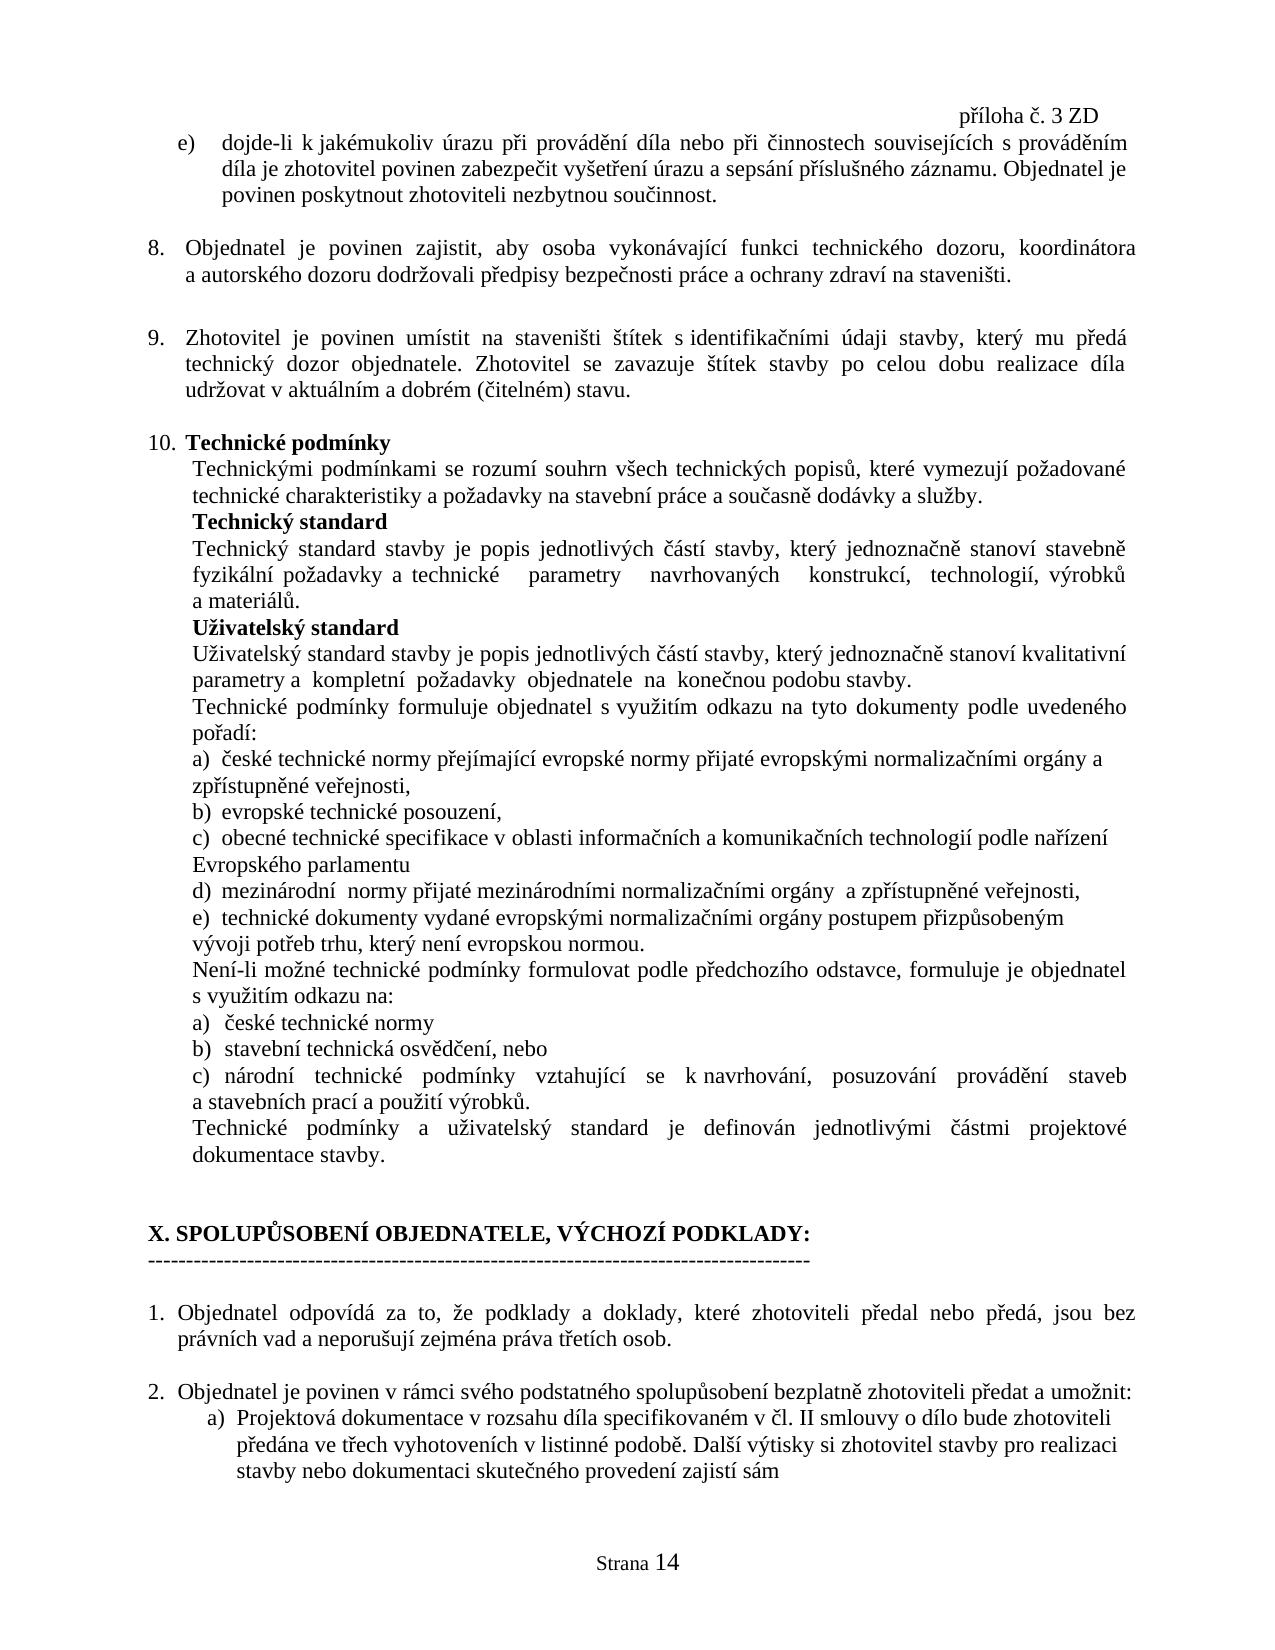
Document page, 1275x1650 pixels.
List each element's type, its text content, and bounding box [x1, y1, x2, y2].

list evropské technické posouzení, [192, 798, 1127, 824]
text Technický standard stavby je popis jednotlivých částí stavby, který jednoznačně stanoví stavebně fyzikální požadavky a technické parametry navrhovaných konstrukcí, technologií, výrobků a materiálů. [192, 534, 1127, 614]
list národní technické podmínky vztahující se k navrhování, posuzování provádění staveb a stavebních prací a použití výrobků. [192, 1062, 1127, 1114]
text --------------------------------------------------------------------------------------- [148, 1246, 1137, 1272]
text Uživatelský standard [192, 614, 1127, 640]
text X. SPOLUPŮSOBENÍ OBJEDNATELE, VÝCHOZÍ PODKLADY: [148, 1220, 1137, 1246]
text Technickými podmínkami se rozumí souhrn všech technických popisů, které vymezují požadované technické charakteristiky a požadavky na stavební práce a současně dodávky a služby. [192, 456, 1127, 508]
list české technické normy přejímající evropské normy přijaté evropskými normalizačními orgány a zpřístupněné veřejnosti, [192, 745, 1127, 798]
list Objednatel je povinen v rámci svého podstatného spolupůsobení bezplatně zhotoviteli předat a umožnit: [148, 1378, 1137, 1404]
list Projektová dokumentace v rozsahu díla specifikovaném v čl. II smlouvy o dílo bude zhotoviteli předána ve třech vyhotoveních v listinné podobě. Další výtisky si zhotovitel stavby pro realizaci stavby nebo dokumentaci skutečného provedení zajistí sám [207, 1404, 1127, 1483]
text Technické podmínky a uživatelský standard je definován jednotlivými částmi projektové dokumentace stavby. [192, 1114, 1127, 1167]
list Objednatel odpovídá za to, že podklady a doklady, které zhotoviteli předal nebo předá, jsou bez právních vad a neporušují zejména práva třetích osob. [148, 1299, 1137, 1352]
list mezinárodní normy přijaté mezinárodními normalizačními orgány a zpřístupněné veřejnosti, [192, 877, 1127, 903]
list stavební technická osvědčení, nebo [192, 1035, 1127, 1062]
list technické dokumenty vydané evropskými normalizačními orgány postupem přizpůsobeným vývoji potřeb trhu, který není evropskou normou. [192, 903, 1127, 956]
list Technické podmínky [148, 429, 1127, 456]
text Technické podmínky formuluje objednatel s využitím odkazu na tyto dokumenty podle uvedeného pořadí: [192, 693, 1127, 745]
text Technický standard [192, 508, 1127, 534]
list obecné technické specifikace v oblasti informačních a komunikačních technologií podle nařízení Evropského parlamentu [192, 824, 1127, 877]
list dojde-li k jakémukoliv úrazu při provádění díla nebo při činnostech souvisejících s prováděním díla je zhotovitel povinen zabezpečit vyšetření úrazu a sepsání příslušného záznamu. Objednatel je povinen poskytnout zhotoviteli nezbytnou součinnost. [177, 129, 1127, 208]
text Uživatelský standard stavby je popis jednotlivých částí stavby, který jednoznačně stanoví kvalitativní parametry a kompletní požadavky objednatele na konečnou podobu stavby. [192, 640, 1127, 693]
list Zhotovitel je povinen umístit na staveništi štítek s identifikačními údaji stavby, který mu předá technický dozor objednatele. Zhotovitel se zavazuje štítek stavby po celou dobu realizace díla udržovat v aktuálním a dobrém (čitelném) stavu. [148, 324, 1127, 403]
list české technické normy [192, 1009, 1127, 1035]
list Objednatel je povinen zajistit, aby osoba vykonávající funkci technického dozoru, koordinátora a autorského dozoru dodržovali předpisy bezpečnosti práce a ochrany zdraví na staveništi. [148, 234, 1137, 287]
text Není-li možné technické podmínky formulovat podle předchozího odstavce, formuluje je objednatel s využitím odkazu na: [192, 956, 1127, 1009]
